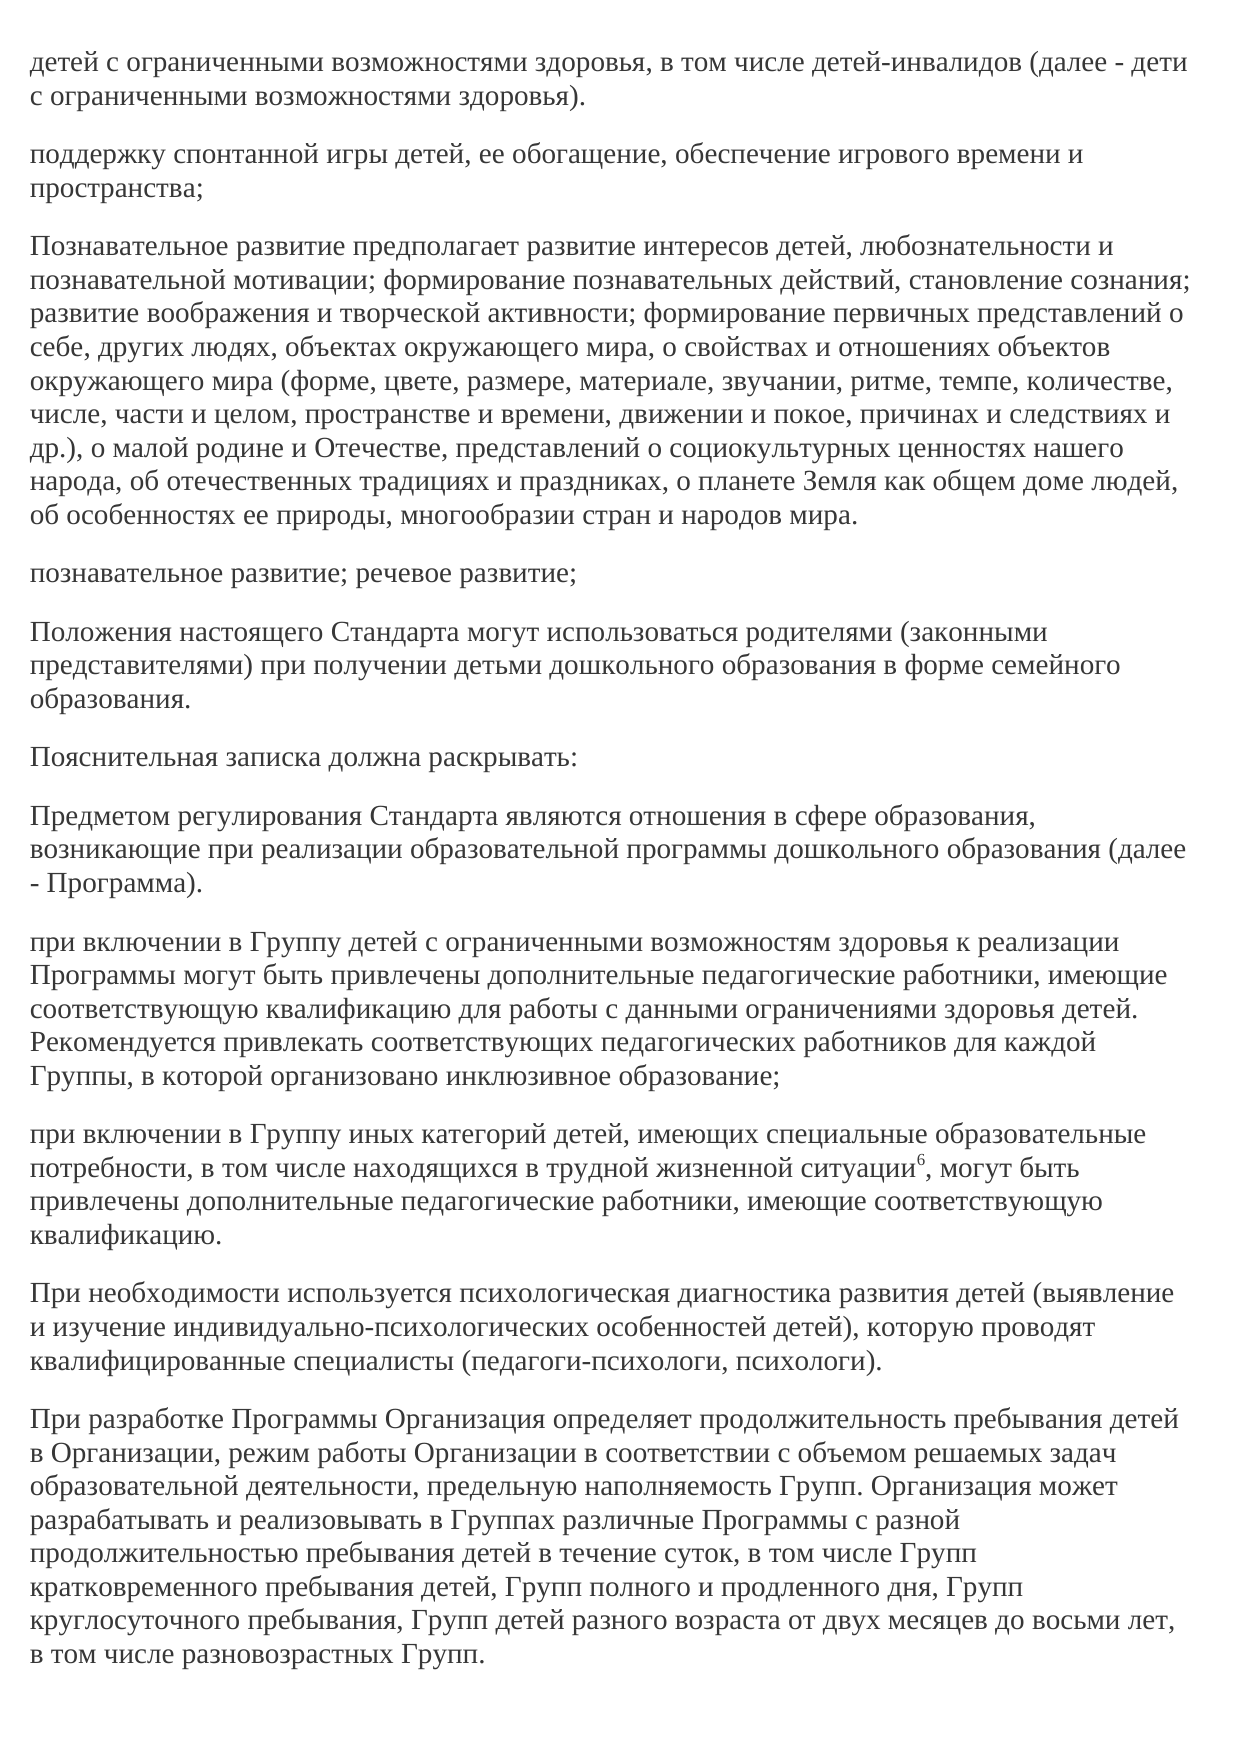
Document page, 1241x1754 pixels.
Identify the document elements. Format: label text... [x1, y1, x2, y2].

text Предметом регулирования Стандарта являются отношения в сфере образования, возникающие при реализации образовательной программы дошкольного образования (далее - Программа). [29, 798, 1196, 899]
text Положения настоящего Стандарта могут использоваться родителями (законными представителями) при получении детьми дошкольного образования в форме семейного образования. [29, 614, 1196, 714]
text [29, 44, 1196, 111]
text При разработке Программы Организация определяет продолжительность пребывания детей в Организации, режим работы Организации в соответствии с объемом решаемых задач образовательной деятельности, предельную наполняемость Групп. Организация может разрабатывать и реализовывать в Группах различные Программы с разной продолжительностью пребывания детей в течение суток, в том числе Групп кратковременного пребывания детей, Групп полного и продленного дня, Групп круглосуточного пребывания, Групп детей разного возраста от двух месяцев до восьми лет, в том числе разновозрастных Групп. [29, 1401, 1196, 1669]
text при включении в Группу детей с ограниченными возможностям здоровья к реализации Программы могут быть привлечены дополнительные педагогические работники, имеющие соответствующую квалификацию для работы с данными ограничениями здоровья детей. Рекомендуется привлекать соответствующих педагогических работников для каждой Группы, в которой организовано инклюзивное образование; [29, 924, 1196, 1091]
text при включении в Группу иных категорий детей, имеющих специальные образовательные потребности, в том числе находящихся в трудной жизненной ситуации6, могут быть привлечены дополнительные педагогические работники, имеющие соответствующую квалификацию. [29, 1116, 1196, 1251]
text поддержку спонтанной игры детей, ее обогащение, обеспечение игрового времени и пространства; [29, 136, 1196, 203]
text познавательное развитие; речевое развитие; [29, 555, 1196, 589]
text Пояснительная записка должна раскрывать: [29, 739, 1196, 773]
text Познавательное развитие предполагает развитие интересов детей, любознательности и познавательной мотивации; формирование познавательных действий, становление сознания; развитие воображения и творческой активности; формирование первичных представлений о себе, других людях, объектах окружающего мира, о свойствах и отношениях объектов окружающего мира (форме, цвете, размере, материале, звучании, ритме, темпе, количестве, числе, части и целом, пространстве и времени, движении и покое, причинах и следствиях и др.), о малой родине и Отечестве, представлений о социокультурных ценностях нашего народа, об отечественных традициях и праздниках, о планете Земля как общем доме людей, об особенностях ее природы, многообразии стран и народов мира. [29, 228, 1196, 530]
text При необходимости используется психологическая диагностика развития детей (выявление и изучение индивидуально-психологических особенностей детей), которую проводят квалифицированные специалисты (педагоги-психологи, психологи). [29, 1276, 1196, 1376]
